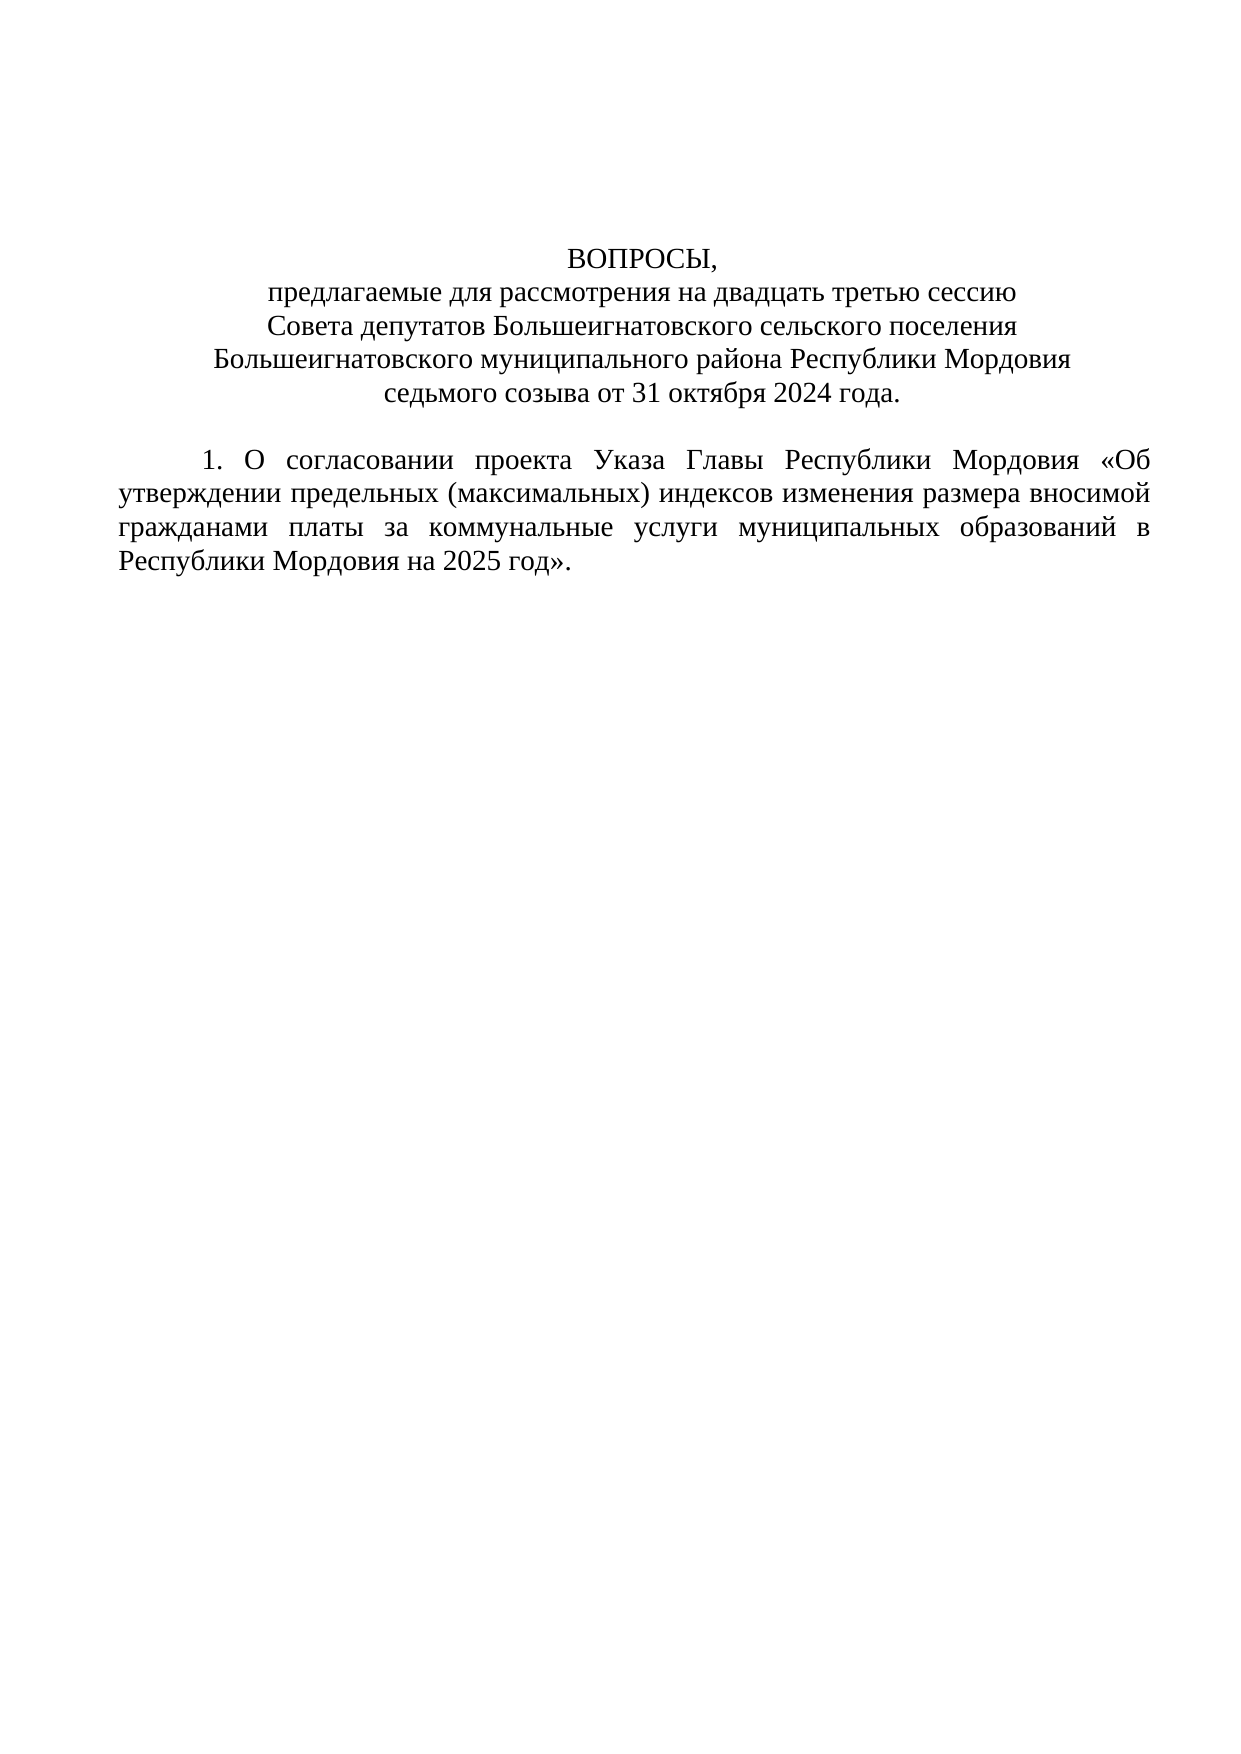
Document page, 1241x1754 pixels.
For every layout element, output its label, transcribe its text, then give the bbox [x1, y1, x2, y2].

text 1. О согласовании проекта Указа Главы Республики Мордовия «Об утверждении предельных (максимальных) индексов изменения размера вносимой гражданами платы за коммунальные услуги муниципальных образований в Республики Мордовия на 2025 год». [118, 442, 1152, 576]
text предлагаемые для рассмотрения на двадцать третью сессию [133, 274, 1152, 308]
text Совета депутатов Большеигнатовского сельского поселения [133, 308, 1152, 341]
text седьмого созыва от 31 октября 2024 года. [133, 375, 1152, 408]
text Большеигнатовского муниципального района Республики Мордовия [133, 341, 1152, 375]
text ВОПРОСЫ, [133, 241, 1152, 274]
